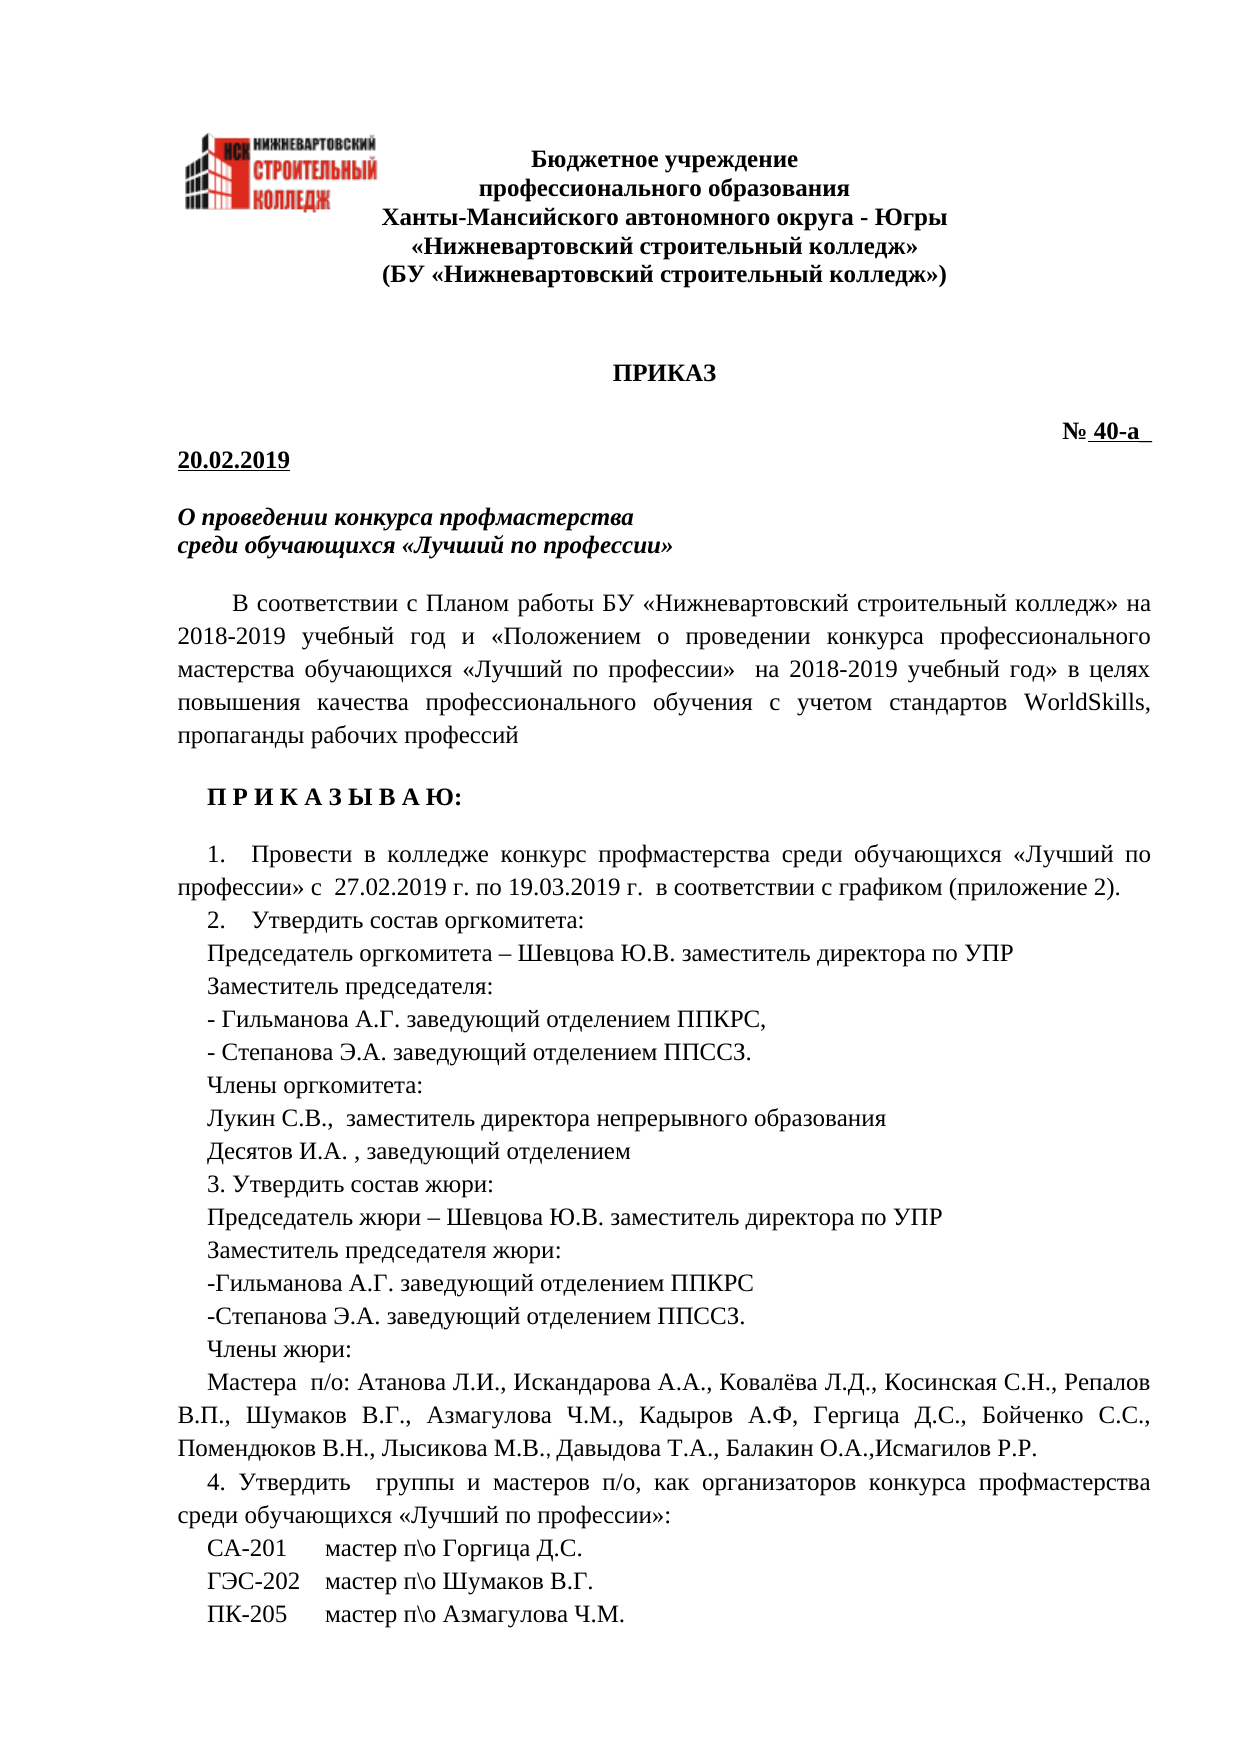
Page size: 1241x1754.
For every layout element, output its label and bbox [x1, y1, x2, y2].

table_header [166, 118, 1163, 1632]
